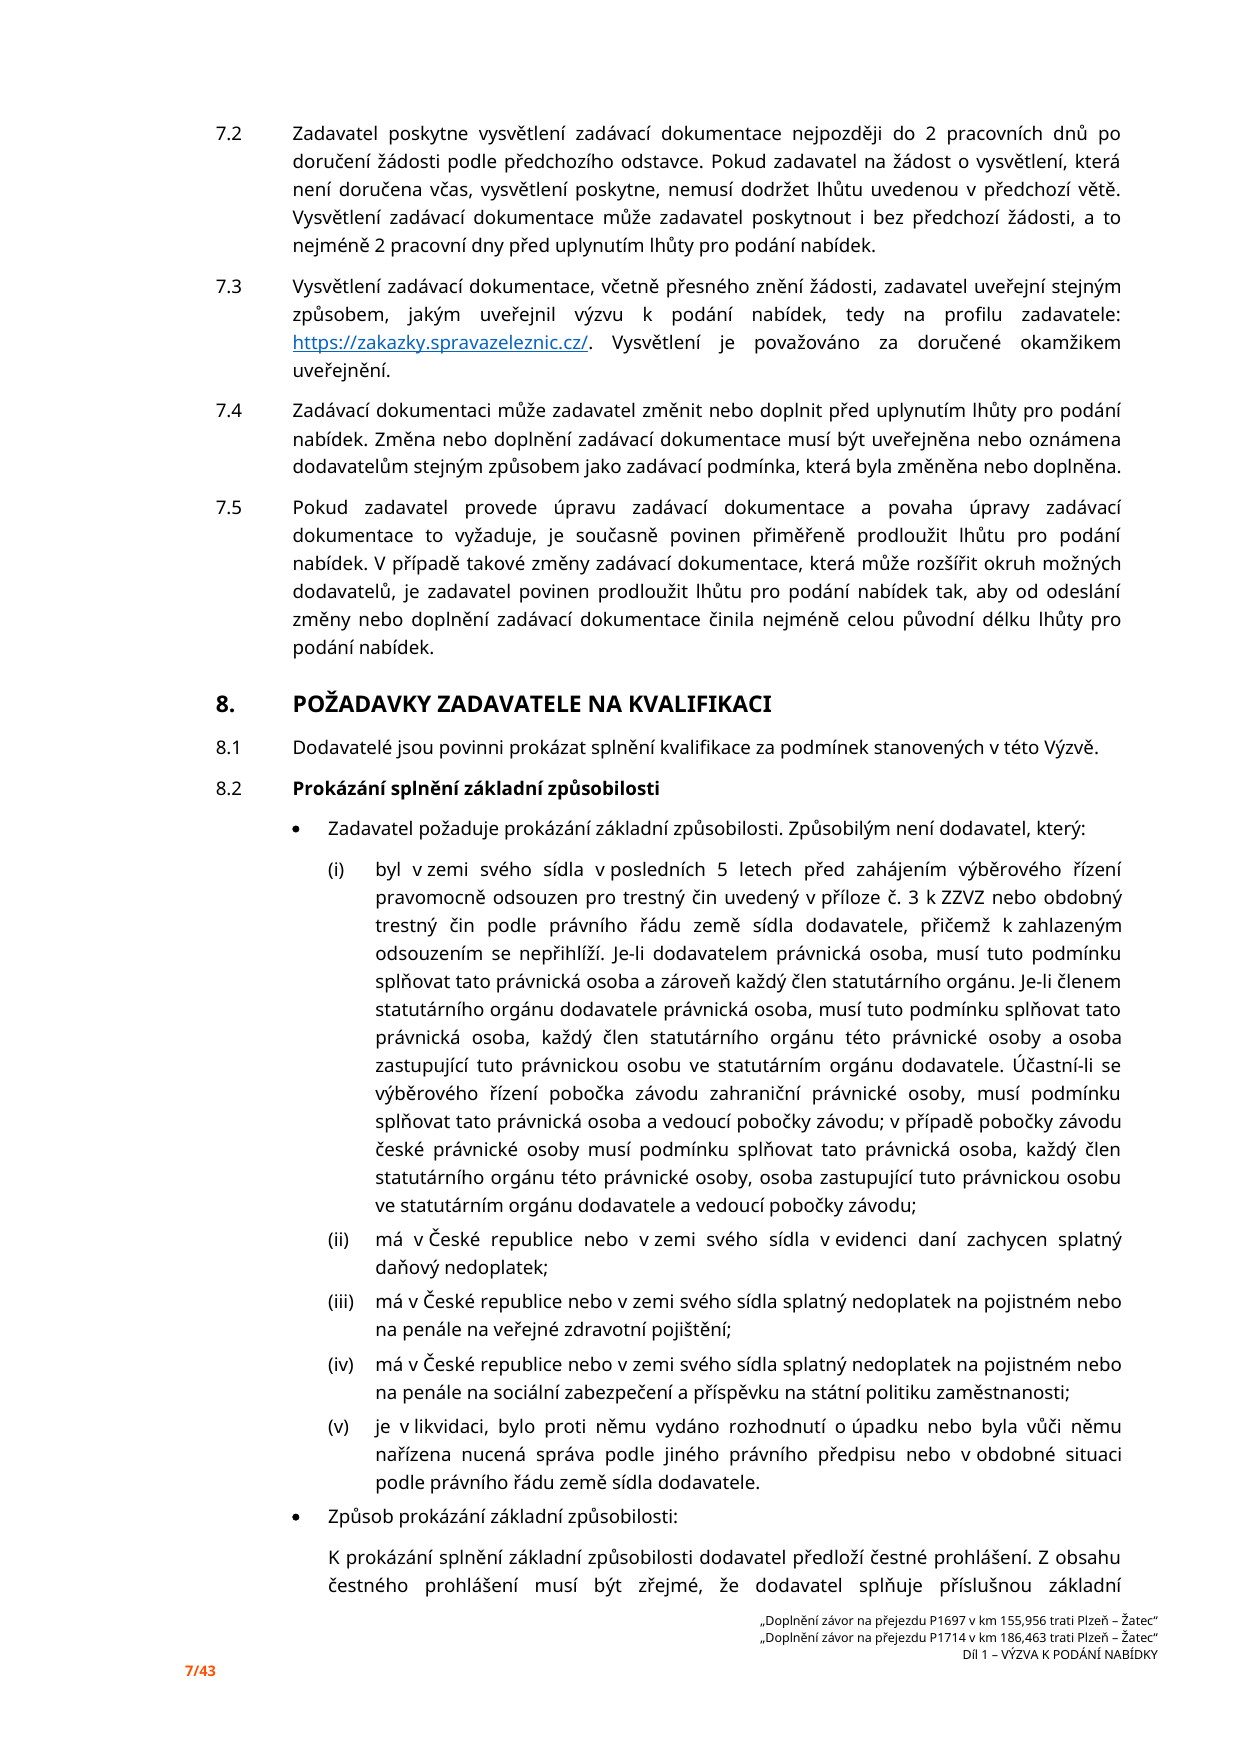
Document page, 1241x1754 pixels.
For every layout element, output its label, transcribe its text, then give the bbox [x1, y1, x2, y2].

text Dodavatelé jsou povinni prokázat splnění kvalifikace za podmínek stanovených v této Výzvě. [216, 734, 1122, 760]
text Prokázání splnění základní způsobilosti [216, 775, 1122, 800]
text Zadavatel poskytne vysvětlení zadávací dokumentace nejpozději do 2 pracovních dnů po doručení žádosti podle předchozího odstavce. Pokud zadavatel na žádost o vysvětlení, která není doručena včas, vysvětlení poskytne, nemusí dodržet lhůtu uvedenou v předchozí větě. Vysvětlení zadávací dokumentace může zadavatel poskytnout i bez předchozí žádosti, a to nejméně 2 pracovní dny před uplynutím lhůty pro podání nabídek. [216, 121, 1122, 258]
text Zadavatel požaduje prokázání základní způsobilosti. Způsobilým není dodavatel, který: [292, 815, 1122, 841]
text POŽADAVKY ZADAVATELE NA KVALIFIKACI [216, 687, 1122, 719]
text je v likvidaci, bylo proti němu vydáno rozhodnutí o úpadku nebo byla vůči němu nařízena nucená správa podle jiného právního předpisu nebo v obdobné situaci podle právního řádu země sídla dodavatele. [328, 1413, 1122, 1495]
text Pokud zadavatel provede úpravu zadávací dokumentace a povaha úpravy zadávací dokumentace to vyžaduje, je současně povinen přiměřeně prodloužit lhůtu pro podání nabídek. V případě takové změny zadávací dokumentace, která může rozšířit okruh možných dodavatelů, je zadavatel povinen prodloužit lhůtu pro podání nabídek tak, aby od odeslání změny nebo doplnění zadávací dokumentace činila nejméně celou původní délku lhůty pro podání nabídek. [216, 494, 1122, 660]
text má v České republice nebo v zemi svého sídla splatný nedoplatek na pojistném nebo na penále na sociální zabezpečení a příspěvku na státní politiku zaměstnanosti; [328, 1351, 1122, 1404]
text má v České republice nebo v zemi svého sídla v evidenci daní zachycen splatný daňový nedoplatek; [328, 1226, 1122, 1280]
text Způsob prokázání základní způsobilosti: [292, 1504, 1122, 1529]
text má v České republice nebo v zemi svého sídla splatný nedoplatek na pojistném nebo na penále na veřejné zdravotní pojištění; [328, 1289, 1122, 1342]
text byl v zemi svého sídla v posledních 5 letech před zahájením výběrového řízení pravomocně odsouzen pro trestný čin uvedený v příloze č. 3 k ZZVZ nebo obdobný trestný čin podle právního řádu země sídla dodavatele, přičemž k zahlazeným odsouzením se nepřihlíží. Je-li dodavatelem právnická osoba, musí tuto podmínku splňovat tato právnická osoba a zároveň každý člen statutárního orgánu. Je-li členem statutárního orgánu dodavatele právnická osoba, musí tuto podmínku splňovat tato právnická osoba, každý člen statutárního orgánu této právnické osoby a osoba zastupující tuto právnickou osobu ve statutárním orgánu dodavatele. Účastní-li se výběrového řízení pobočka závodu zahraniční právnické osoby, musí podmínku splňovat tato právnická osoba a vedoucí pobočky závodu; v případě pobočky závodu české právnické osoby musí podmínku splňovat tato právnická osoba, každý člen statutárního orgánu této právnické osoby, osoba zastupující tuto právnickou osobu ve statutárním orgánu dodavatele a vedoucí pobočky závodu; [328, 856, 1122, 1218]
text Zadávací dokumentaci může zadavatel změnit nebo doplnit před uplynutím lhůty pro podání nabídek. Změna nebo doplnění zadávací dokumentace musí být uveřejněna nebo oznámena dodavatelům stejným způsobem jako zadávací podmínka, která byla změněna nebo doplněna. [216, 398, 1122, 479]
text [328, 1544, 1122, 1598]
text Vysvětlení zadávací dokumentace, včetně přesného znění žádosti, zadavatel uveřejní stejným způsobem, jakým uveřejnil výzvu k podání nabídek, tedy na profilu zadavatele: https://zakazky.spravazeleznic.cz/. Vysvětlení je považováno za doručené okamžikem uveřejnění. [216, 273, 1122, 383]
